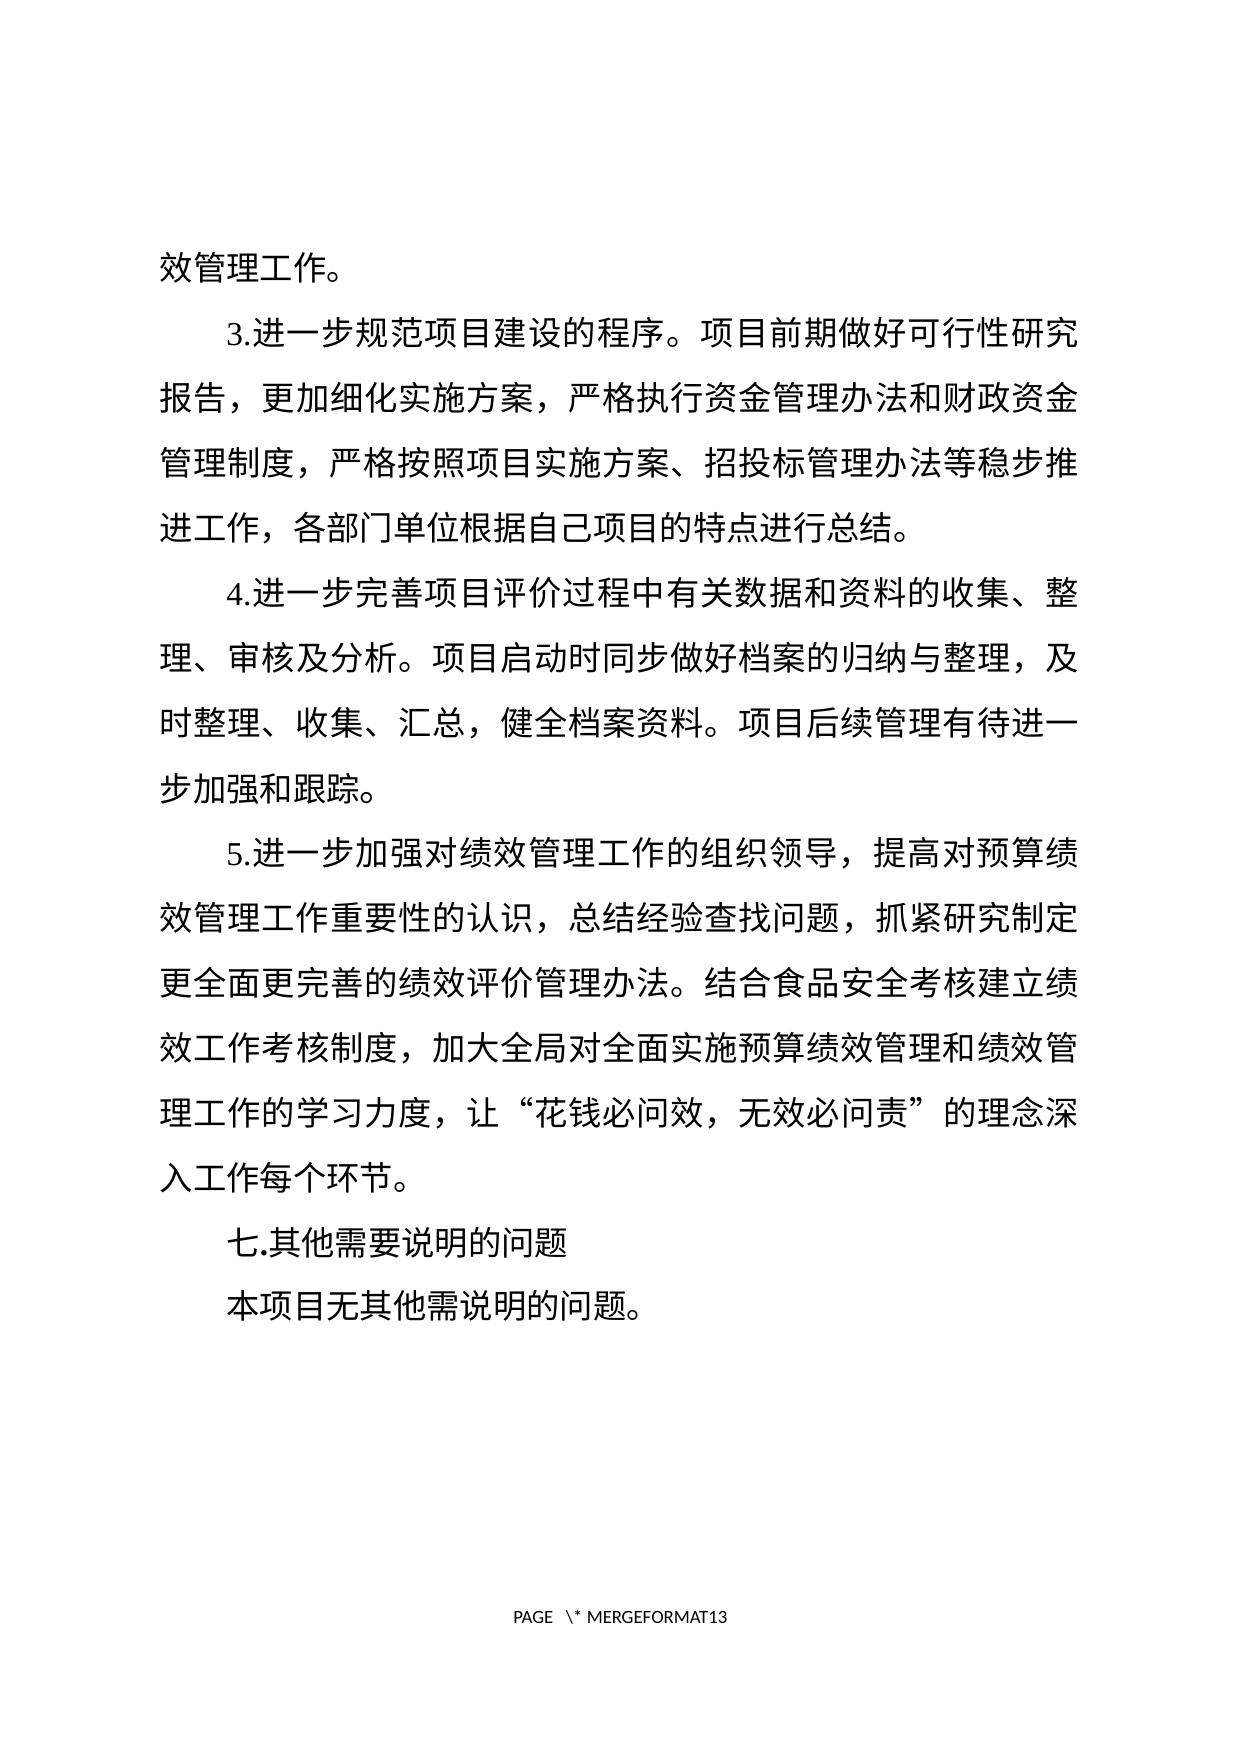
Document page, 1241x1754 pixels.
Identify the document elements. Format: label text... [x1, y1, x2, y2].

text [159, 233, 1081, 298]
text 3.进一步规范项目建设的程序。项目前期做好可行性研究报告，更加细化实施方案，严格执行资金管理办法和财政资金管理制度，严格按照项目实施方案、招投标管理办法等稳步推进工作，各部门单位根据自己项目的特点进行总结。 [159, 298, 1081, 558]
text 4.进一步完善项目评价过程中有关数据和资料的收集、整理、审核及分析。项目启动时同步做好档案的归纳与整理，及时整理、收集、汇总，健全档案资料。项目后续管理有待进一步加强和跟踪。 [159, 558, 1081, 818]
text 5.进一步加强对绩效管理工作的组织领导，提高对预算绩效管理工作重要性的认识，总结经验查找问题，抓紧研究制定更全面更完善的绩效评价管理办法。结合食品安全考核建立绩效工作考核制度，加大全局对全面实施预算绩效管理和绩效管理工作的学习力度，让“花钱必问效，无效必问责”的理念深入工作每个环节。 [159, 818, 1081, 1208]
text 七.其他需要说明的问题 [159, 1208, 1081, 1273]
text 本项目无其他需说明的问题。 [159, 1273, 1081, 1338]
